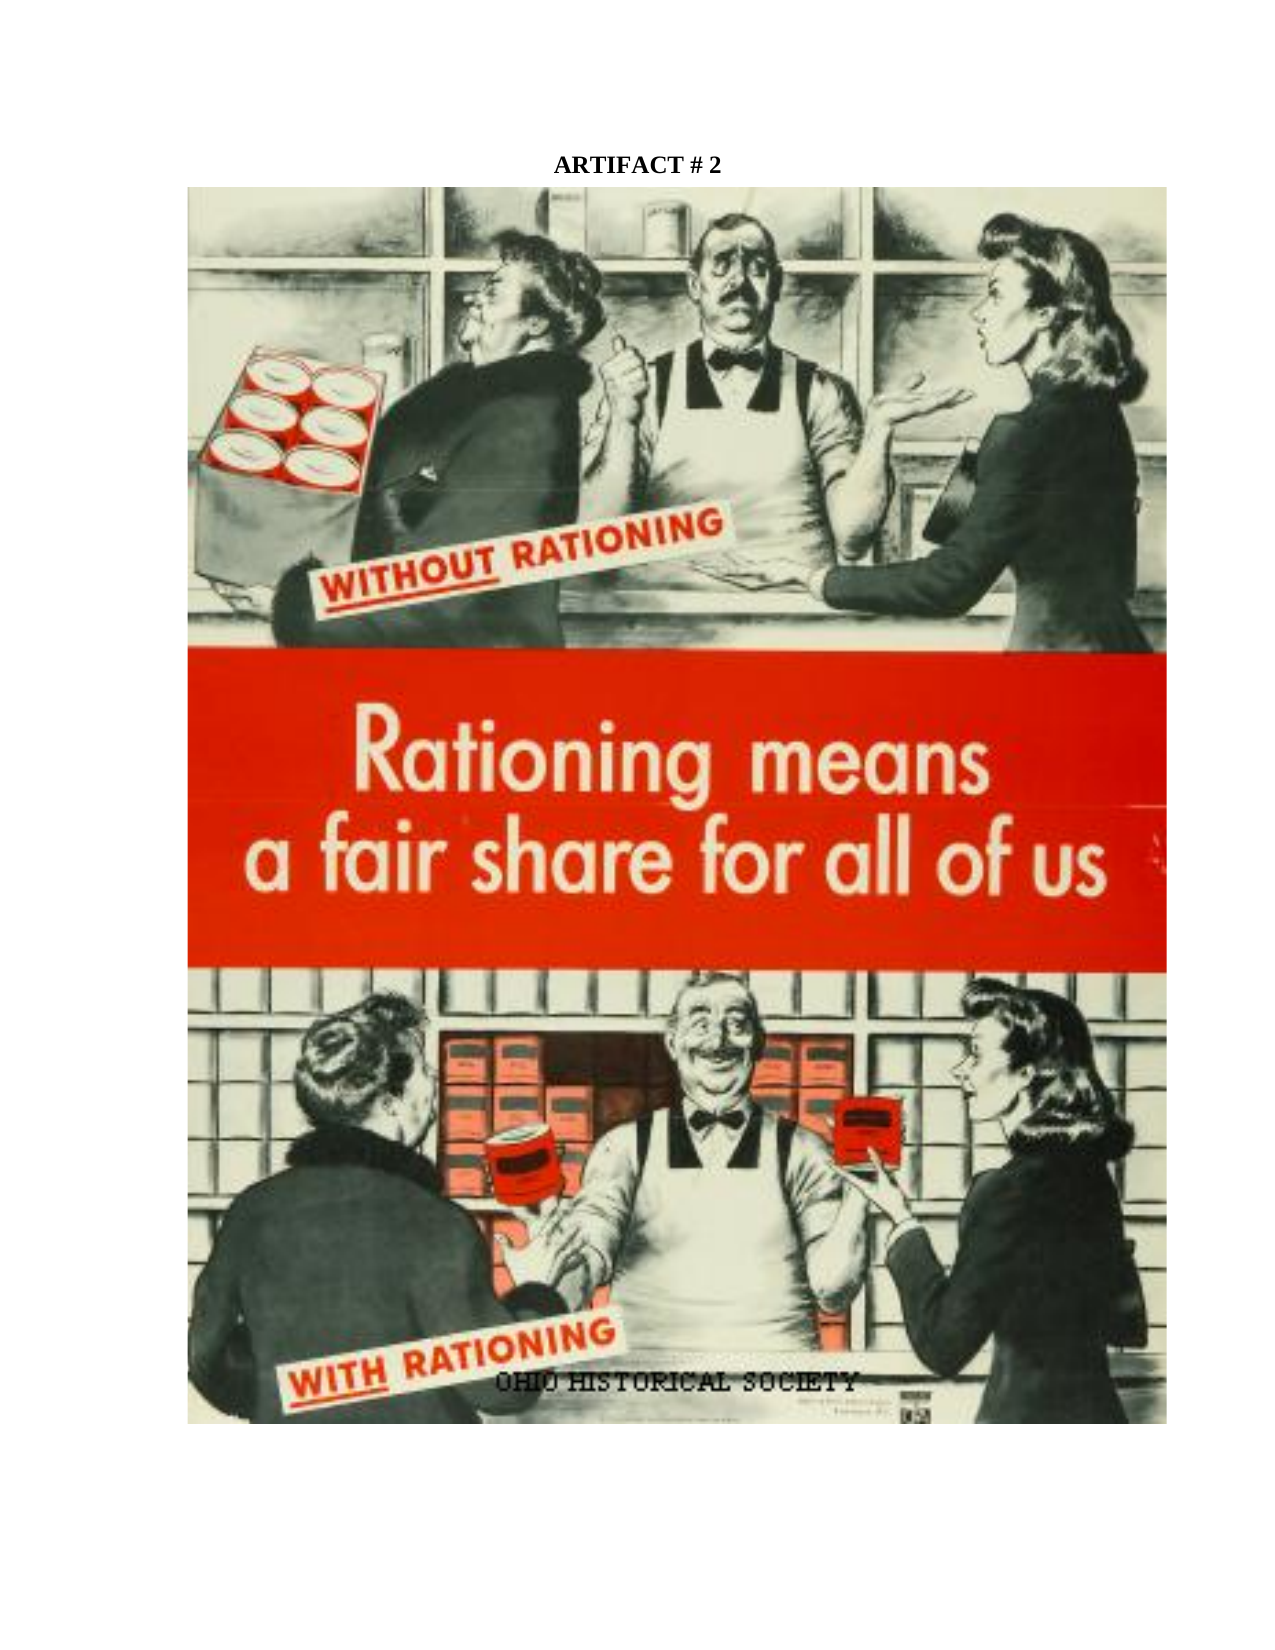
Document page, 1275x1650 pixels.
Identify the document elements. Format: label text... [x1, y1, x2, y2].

picture [187, 187, 1165, 1419]
text ARTIFACT # 2 [187, 150, 1087, 179]
